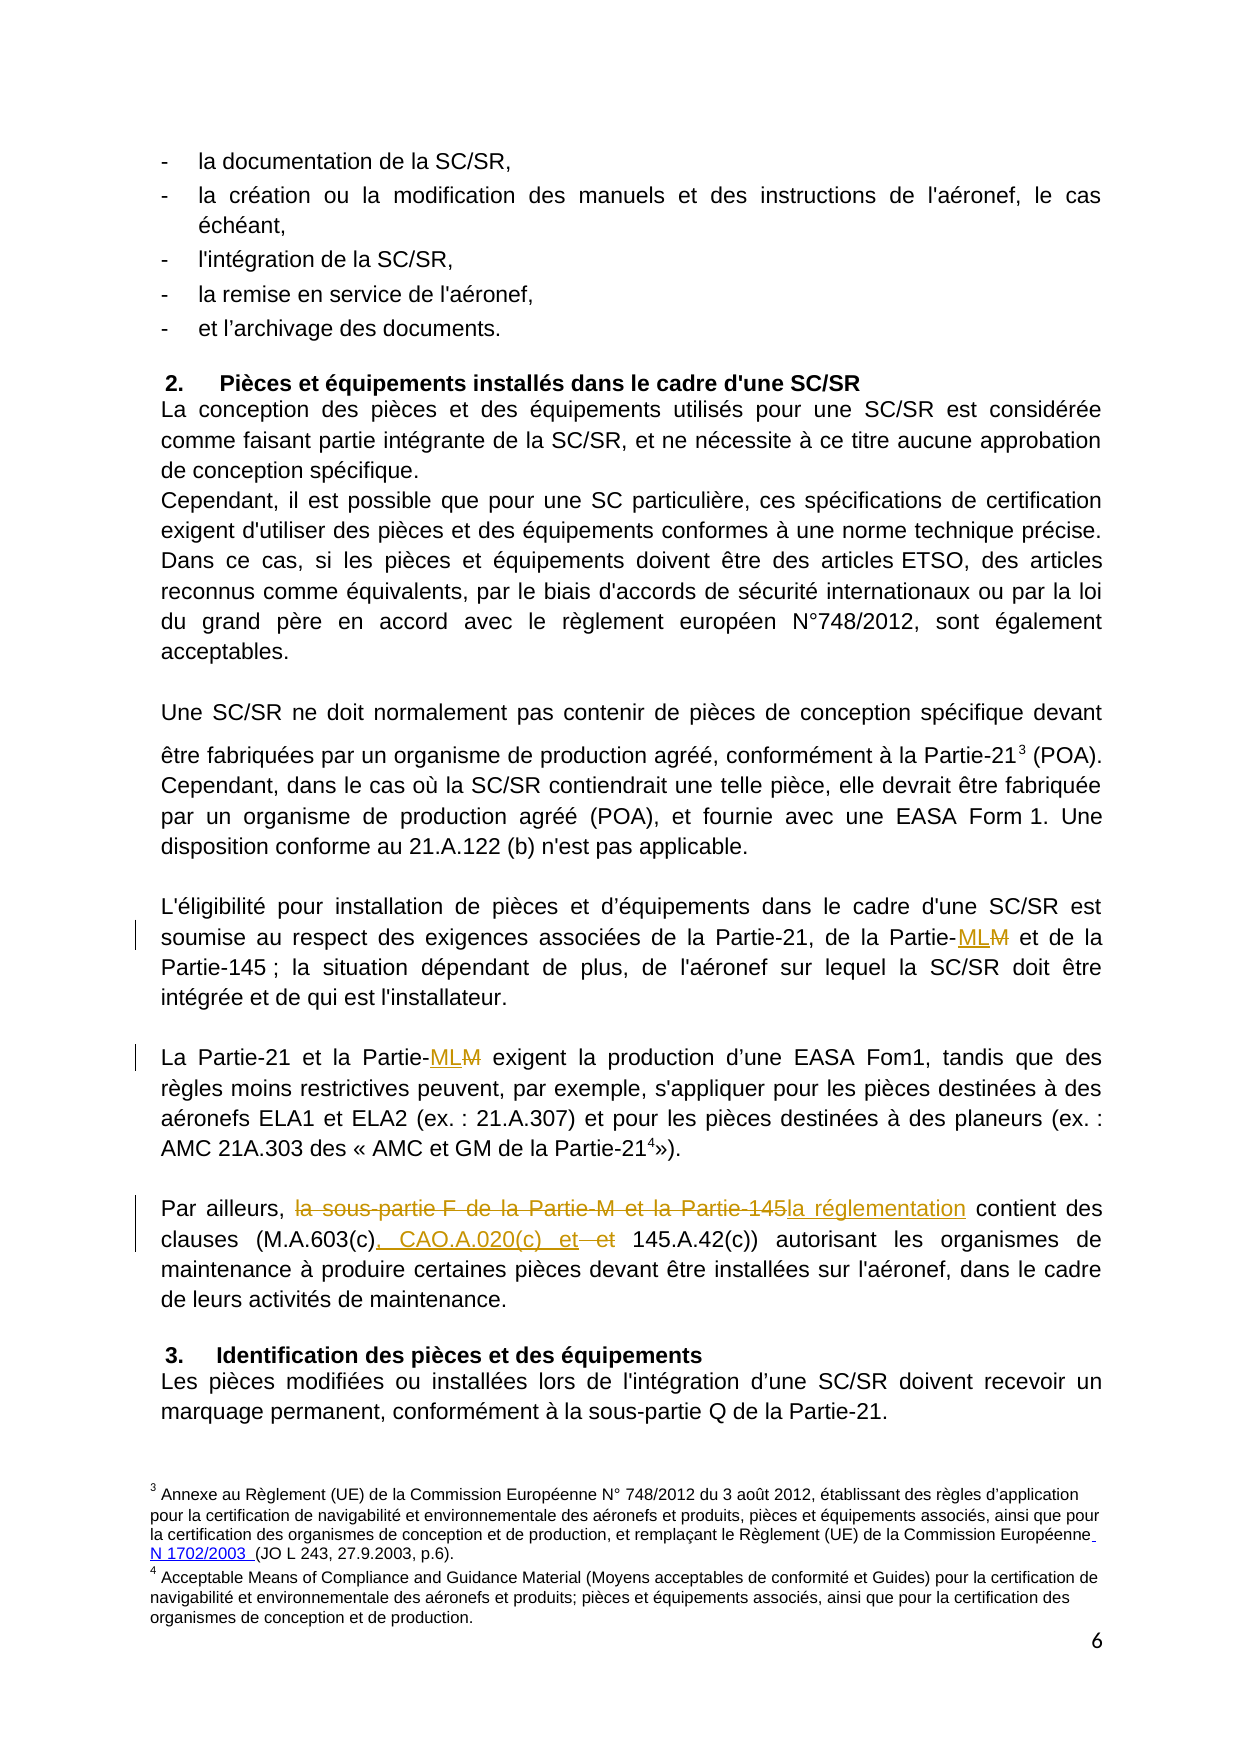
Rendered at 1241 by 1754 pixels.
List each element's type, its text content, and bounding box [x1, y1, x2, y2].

text Cependant, il est possible que pour une SC particulière, ces spécifications de certification exigent d'utiliser des pièces et des équipements conformes à une norme technique précise. Dans ce cas, si les pièces et équipements doivent être des articles ETSO, des articles reconnus comme équivalents, par le biais d'accords de sécurité internationaux ou par la loi du grand père en accord avec le règlement européen N°748/2012, sont également acceptables. [161, 487, 1103, 664]
subtitle Identification des pièces et des équipements [165, 1342, 1103, 1368]
list l'intégration de la SC/SR, [161, 246, 1103, 273]
text La conception des pièces et des équipements utilisés pour une SC/SR est considérée comme faisant partie intégrante de la SC/SR, et ne nécessite à ce titre aucune approbation de conception spécifique. [161, 396, 1103, 483]
text Une SC/SR ne doit normalement pas contenir de pièces de conception spécifique devant être fabriquées par un organisme de production agréé, conformément à la Partie-21 (POA). Cependant, dans le cas où la SC/SR contiendrait une telle pièce, elle devrait être fabriquée par un organisme de production agréé (POA), et fournie avec une EASA Form 1. Une disposition conforme au 21.A.122 (b) n'est pas applicable. [161, 698, 1103, 859]
text Les pièces modifiées ou installées lors de l'intégration d’une SC/SR doivent recevoir un marquage permanent, conformément à la sous-partie Q de la Partie-21. [161, 1368, 1103, 1424]
list et l’archivage des documents. [161, 315, 1103, 341]
list la documentation de la SC/SR, [161, 148, 1103, 174]
text La Partie-21 et la Partie- exigent la production d’une EASA Fom1, tandis que des règles moins restrictives peuvent, par exemple, s'appliquer pour les pièces destinées à des aéronefs ELA1 et ELA2 (ex. : 21.A.307) et pour les pièces destinées à des planeurs (ex. : AMC 21A.303 des « AMC et GM de la Partie-21»). [161, 1044, 1103, 1161]
text L'éligibilité pour installation de pièces et d’équipements dans le cadre d'une SC/SR est soumise au respect des exigences associées de la Partie-21, de la Partie- et de la Partie-145 ; la situation dépendant de plus, de l'aéronef sur lequel la SC/SR doit être intégrée et de qui est l'installateur. [161, 893, 1103, 1010]
list la création ou la modification des manuels et des instructions de l'aéronef, le cas échéant, [161, 182, 1103, 239]
text Par ailleurs, contient des clauses (M.A.603(c) 145.A.42(c)) autorisant les organismes de maintenance à produire certaines pièces devant être installées sur l'aéronef, dans le cadre de leurs activités de maintenance. [161, 1195, 1103, 1312]
subtitle Pièces et équipements installés dans le cadre d'une SC/SR [165, 370, 1103, 396]
list la remise en service de l'aéronef, [161, 281, 1103, 307]
